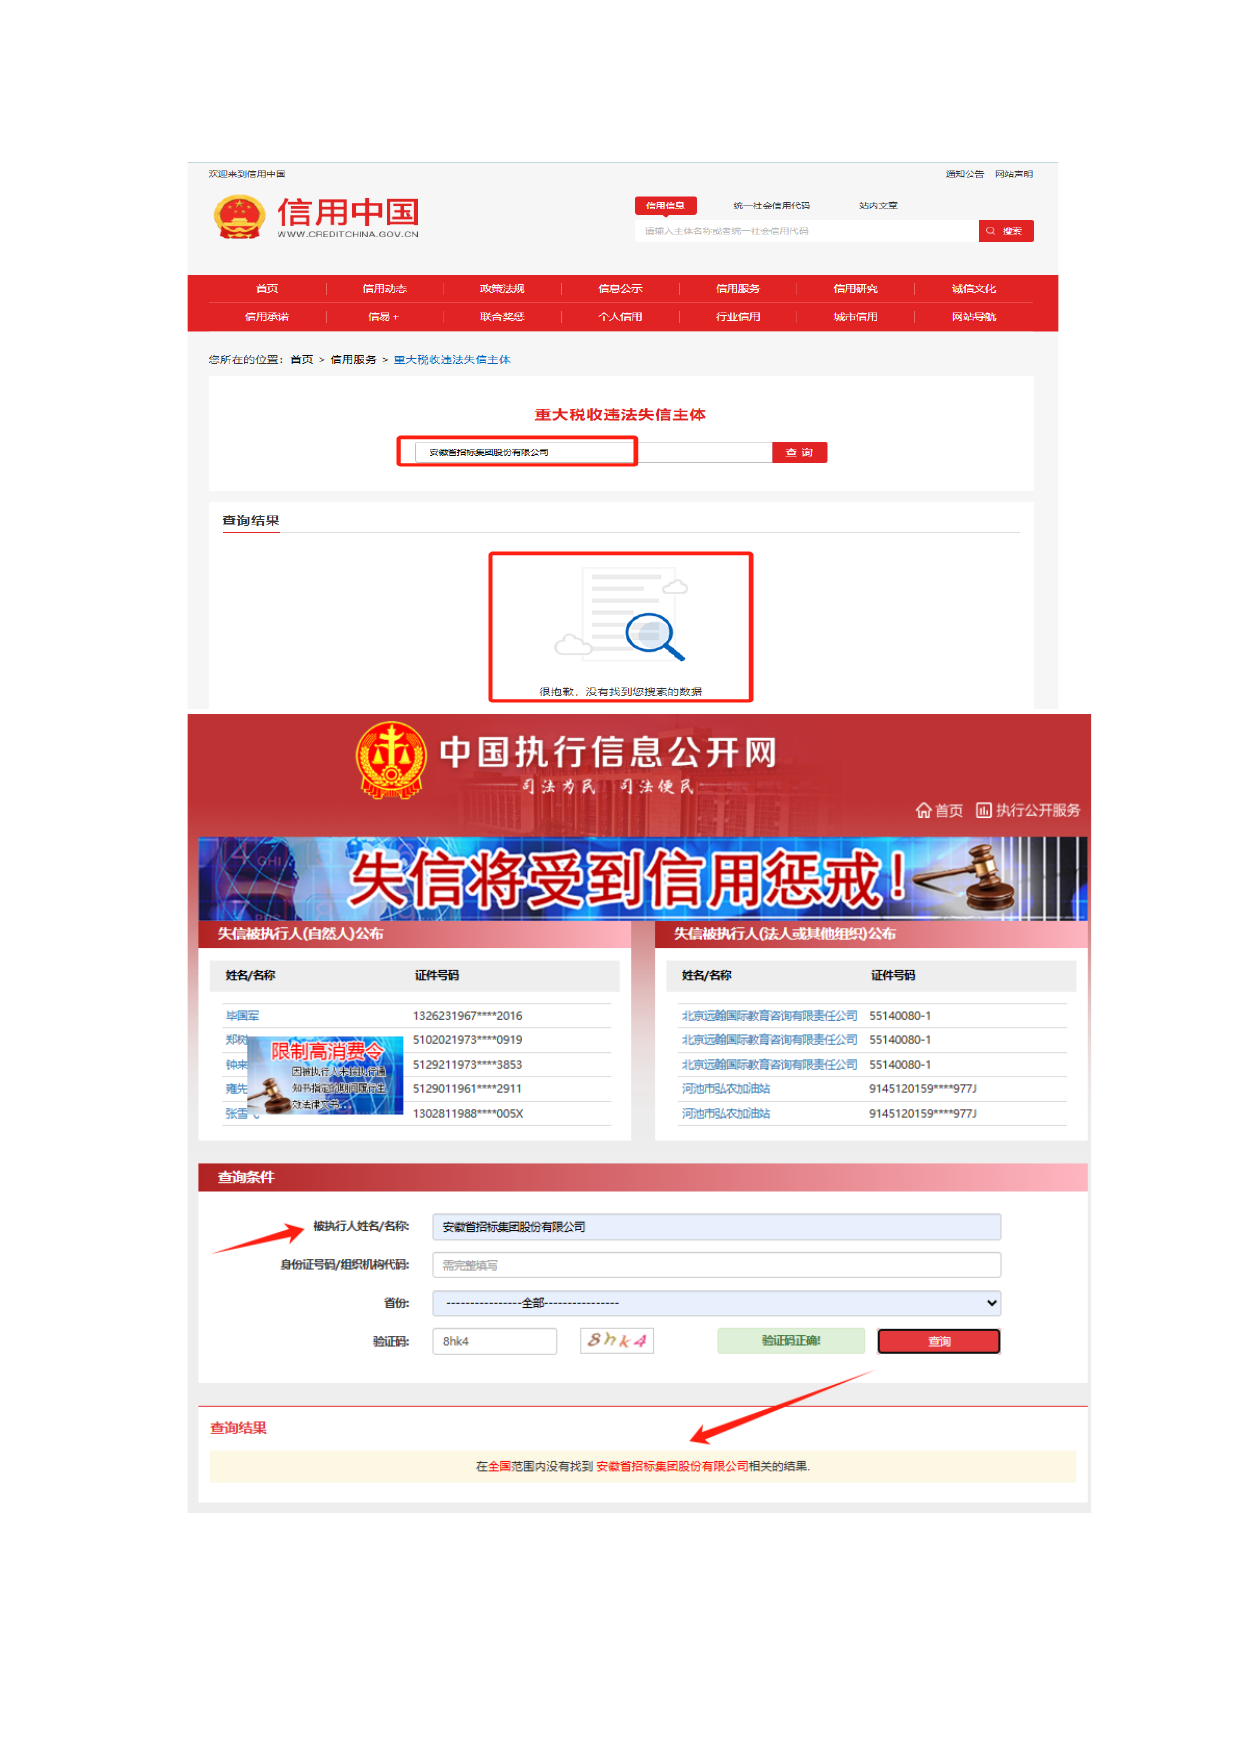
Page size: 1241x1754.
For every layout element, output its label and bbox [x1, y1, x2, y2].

picture [187, 162, 1059, 709]
picture [187, 714, 1092, 1513]
